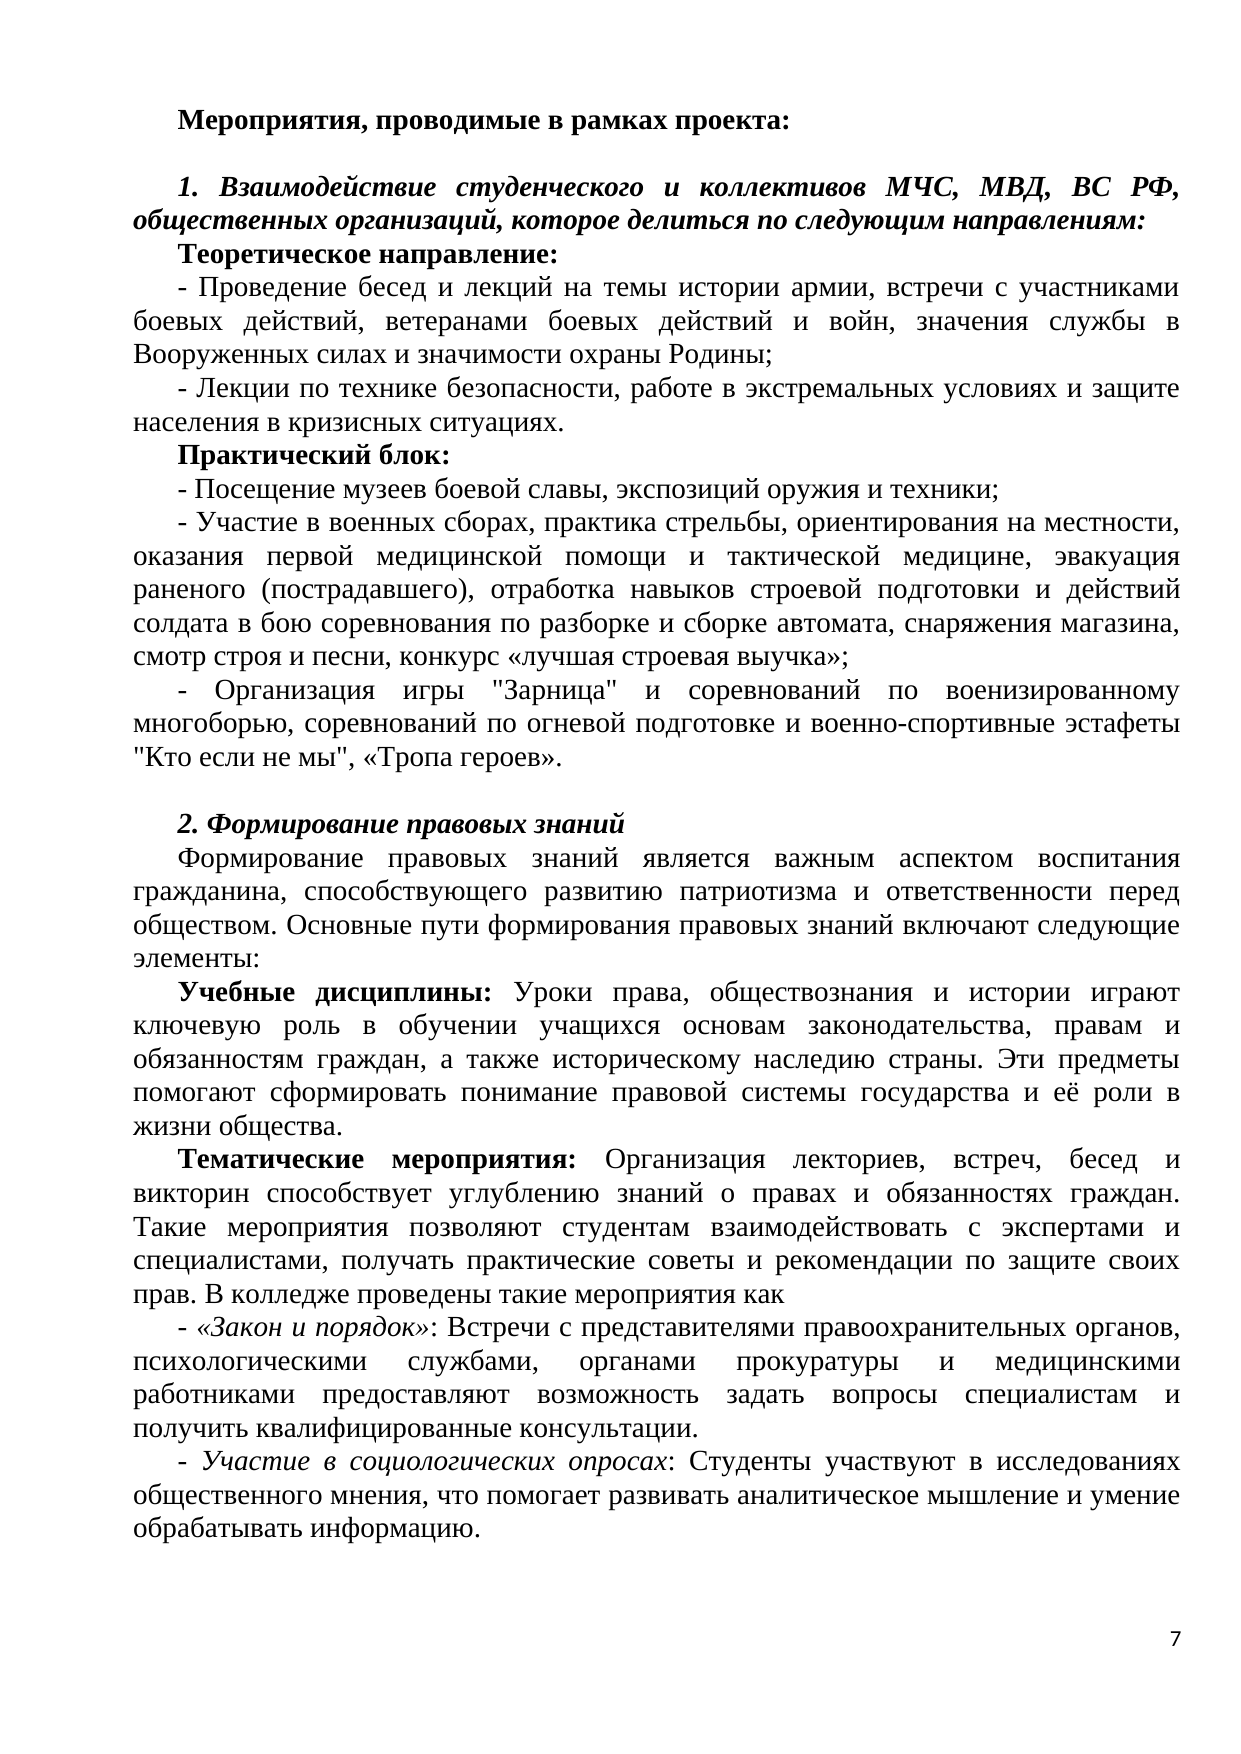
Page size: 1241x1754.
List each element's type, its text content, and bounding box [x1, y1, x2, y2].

list Теоретическое направление: [133, 236, 1181, 269]
list Формирование правовых знаний [133, 806, 1181, 840]
list - Посещение музеев боевой славы, экспозиций оружия и техники; [133, 471, 1181, 504]
list - Лекции по технике безопасности, работе в экстремальных условиях и защите населения в кризисных ситуациях. [133, 370, 1181, 437]
text 1. Взаимодействие студенческого и коллективов МЧС, МВД, ВС РФ, общественных организаций, которое делиться по следующим направлениям: [133, 169, 1181, 236]
list Тематические мероприятия: Организация лекториев, встреч, бесед и викторин способствует углублению знаний о правах и обязанностях граждан. Такие мероприятия позволяют студентам взаимодействовать с экспертами и специалистами, получать практические советы и рекомендации по защите своих прав. В колледже проведены такие мероприятия как [133, 1142, 1181, 1309]
list - Участие в социологических опросах: Студенты участвуют в исследованиях общественного мнения, что помогает развивать аналитическое мышление и умение обрабатывать информацию. [133, 1443, 1181, 1544]
list - Проведение бесед и лекций на темы истории армии, встречи с участниками боевых действий, ветеранами боевых действий и войн, значения службы в Вооруженных силах и значимости охраны Родины; [133, 269, 1181, 370]
list Практический блок: [133, 437, 1181, 471]
list - Участие в военных сборах, практика стрельбы, ориентирования на местности, оказания первой медицинской помощи и тактической медицине, эвакуация раненого (пострадавшего), отработка навыков строевой подготовки и действий солдата в бою соревнования по разборке и сборке автомата, снаряжения магазина, смотр строя и песни, конкурс «лучшая строевая выучка»; [133, 504, 1181, 672]
list - «Закон и порядок»: Встречи с представителями правоохранительных органов, психологическими службами, органами прокуратуры и медицинскими работниками предоставляют возможность задать вопросы специалистам и получить квалифицированные консультации. [133, 1309, 1181, 1443]
list Формирование правовых знаний является важным аспектом воспитания гражданина, способствующего развитию патриотизма и ответственности перед обществом. Основные пути формирования правовых знаний включают следующие элементы: [133, 840, 1181, 974]
list - Организация игры "Зарница" и соревнований по военизированному многоборью, соревнований по огневой подготовке и военно-спортивные эстафеты "Кто если не мы", «Тропа героев». [133, 672, 1181, 773]
list Учебные дисциплины: Уроки права, обществознания и истории играют ключевую роль в обучении учащихся основам законодательства, правам и обязанностям граждан, а также историческому наследию страны. Эти предметы помогают сформировать понимание правовой системы государства и её роли в жизни общества. [133, 974, 1181, 1142]
list Мероприятия, проводимые в рамках проекта: [133, 102, 1181, 135]
